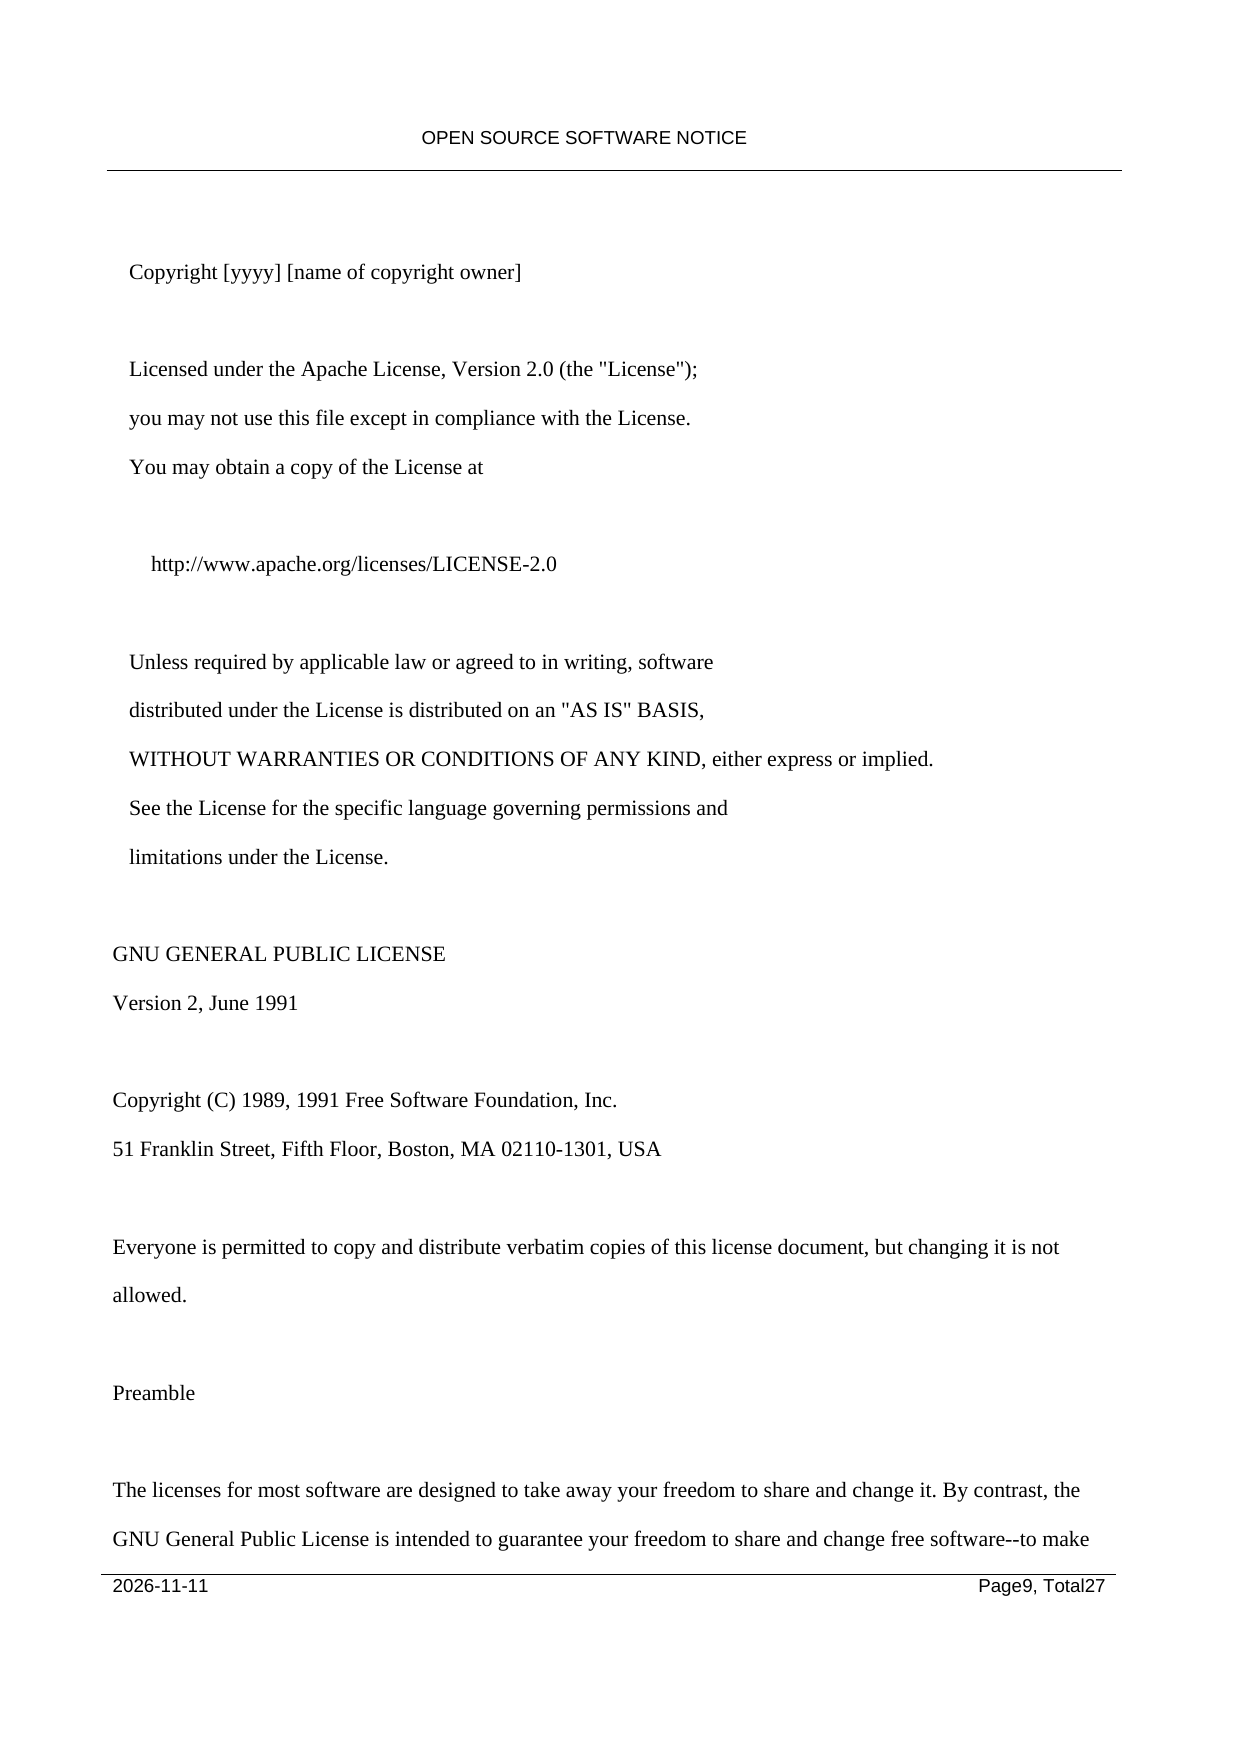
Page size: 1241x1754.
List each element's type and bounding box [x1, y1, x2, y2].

text [112, 206, 1128, 1555]
